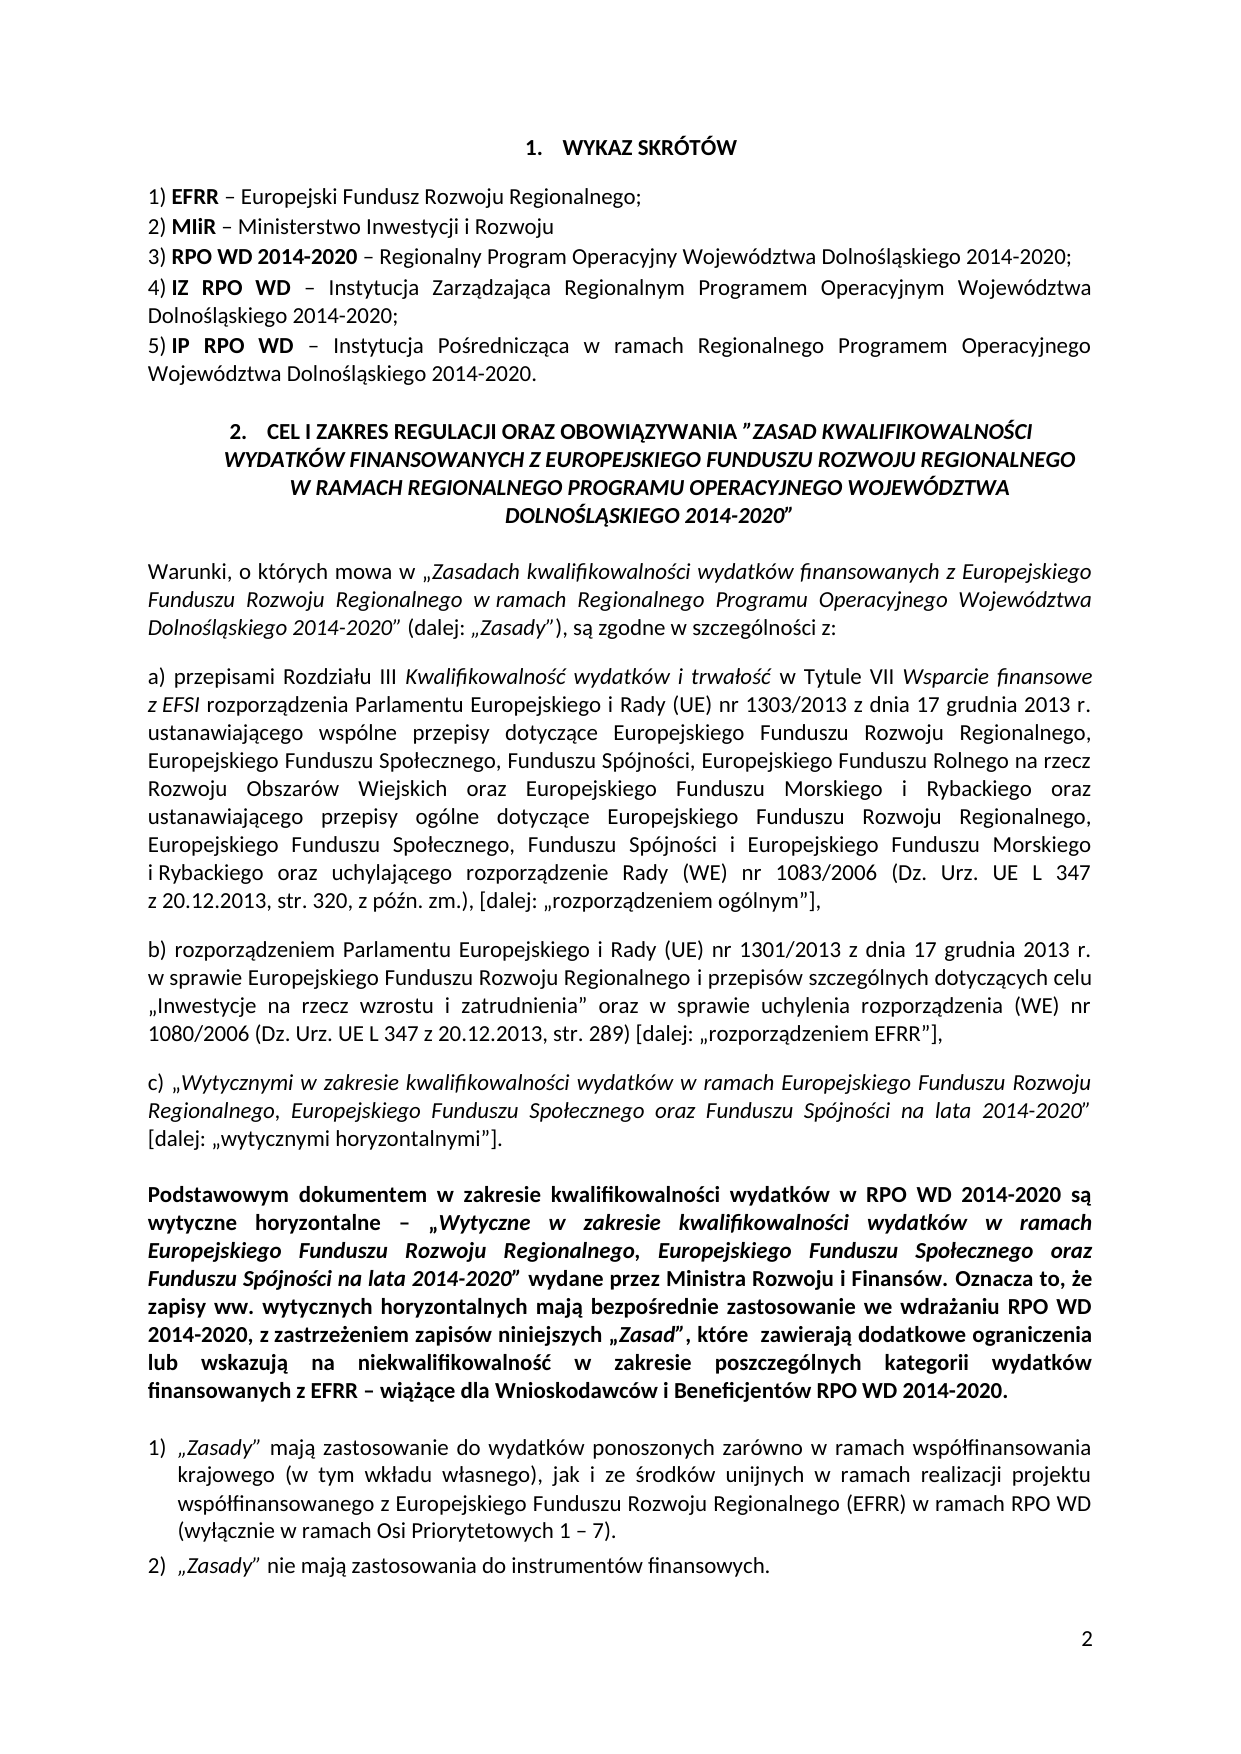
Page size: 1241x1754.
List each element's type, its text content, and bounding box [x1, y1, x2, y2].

list CEL I ZAKRES REGULACJI ORAZ OBOWIĄZYWANIA ”ZASAD KWALIFIKOWALNOŚCI WYDATKÓW FINANSOWANYCH Z EUROPEJSKIEGO FUNDUSZU ROZWOJU REGIONALNEGO W RAMACH REGIONALNEGO PROGRAMU OPERACYJNEGO WOJEWÓDZTWA DOLNOŚLĄSKIEGO 2014-2020” [169, 417, 1093, 529]
text 4) IZ RPO WD – Instytucja Zarządzająca Regionalnym Programem Operacyjnym Województwa Dolnośląskiego 2014-2020; [148, 273, 1093, 329]
list „Zasady” nie mają zastosowania do instrumentów finansowych. [148, 1551, 1093, 1579]
text 1) EFRR – Europejski Fundusz Rozwoju Regionalnego; [148, 182, 1093, 210]
text 2) MIiR – Ministerstwo Inwestycji i Rozwoju [148, 212, 1093, 240]
text 5) IP RPO WD – Instytucja Pośrednicząca w ramach Regionalnego Programem Operacyjnego Województwa Dolnośląskiego 2014-2020. [148, 331, 1093, 387]
text c) „Wytycznymi w zakresie kwalifikowalności wydatków w ramach Europejskiego Funduszu Rozwoju Regionalnego, Europejskiego Funduszu Społecznego oraz Funduszu Spójności na lata 2014-2020” [dalej: „wytycznymi horyzontalnymi”]. [148, 1068, 1093, 1152]
list „Zasady” mają zastosowanie do wydatków ponoszonych zarówno w ramach współfinansowania krajowego (w tym wkładu własnego), jak i ze środków unijnych w ramach realizacji projektu współfinansowanego z Europejskiego Funduszu Rozwoju Regionalnego (EFRR) w ramach RPO WD (wyłącznie w ramach Osi Priorytetowych 1 – 7). [148, 1433, 1093, 1545]
text b) rozporządzeniem Parlamentu Europejskiego i Rady (UE) nr 1301/2013 z dnia 17 grudnia 2013 r. w sprawie Europejskiego Funduszu Rozwoju Regionalnego i przepisów szczególnych dotyczących celu „Inwestycje na rzecz wzrostu i zatrudnienia” oraz w sprawie uchylenia rozporządzenia (WE) nr 1080/2006 (Dz. Urz. UE L 347 z 20.12.2013, str. 289) [dalej: „rozporządzeniem EFRR”], [148, 935, 1093, 1047]
list WYKAZ SKRÓTÓW [169, 133, 1093, 161]
text Podstawowym dokumentem w zakresie kwalifikowalności wydatków w RPO WD 2014-2020 są wytyczne horyzontalne – „Wytyczne w zakresie kwalifikowalności wydatków w ramach Europejskiego Funduszu Rozwoju Regionalnego, Europejskiego Funduszu Społecznego oraz Funduszu Spójności na lata 2014-2020” wydane przez Ministra Rozwoju i Finansów. Oznacza to, że zapisy ww. wytycznych horyzontalnych mają bezpośrednie zastosowanie we wdrażaniu RPO WD 2014-2020, z zastrzeżeniem zapisów niniejszych „Zasad”, które zawierają dodatkowe ograniczenia lub wskazują na niekwalifikowalność w zakresie poszczególnych kategorii wydatków finansowanych z EFRR – wiążące dla Wnioskodawców i Beneficjentów RPO WD 2014-2020. [148, 1180, 1093, 1404]
text 3) RPO WD 2014-2020 – Regionalny Program Operacyjny Województwa Dolnośląskiego 2014-2020; [148, 242, 1093, 270]
text Warunki, o których mowa w „Zasadach kwalifikowalności wydatków finansowanych z Europejskiego Funduszu Rozwoju Regionalnego w ramach Regionalnego Programu Operacyjnego Województwa Dolnośląskiego 2014-2020” (dalej: „Zasady”), są zgodne w szczególności z: [148, 557, 1093, 642]
text a) przepisami Rozdziału III Kwalifikowalność wydatków i trwałość w Tytule VII Wsparcie finansowe z EFSI rozporządzenia Parlamentu Europejskiego i Rady (UE) nr 1303/2013 z dnia 17 grudnia 2013 r. ustanawiającego wspólne przepisy dotyczące Europejskiego Funduszu Rozwoju Regionalnego, Europejskiego Funduszu Społecznego, Funduszu Spójności, Europejskiego Funduszu Rolnego na rzecz Rozwoju Obszarów Wiejskich oraz Europejskiego Funduszu Morskiego i Rybackiego oraz ustanawiającego przepisy ogólne dotyczące Europejskiego Funduszu Rozwoju Regionalnego, Europejskiego Funduszu Społecznego, Funduszu Spójności i Europejskiego Funduszu Morskiego i Rybackiego oraz uchylającego rozporządzenie Rady (WE) nr 1083/2006 (Dz. Urz. UE L 347 z 20.12.2013, str. 320, z późn. zm.), [dalej: „rozporządzeniem ogólnym”], [148, 662, 1093, 914]
